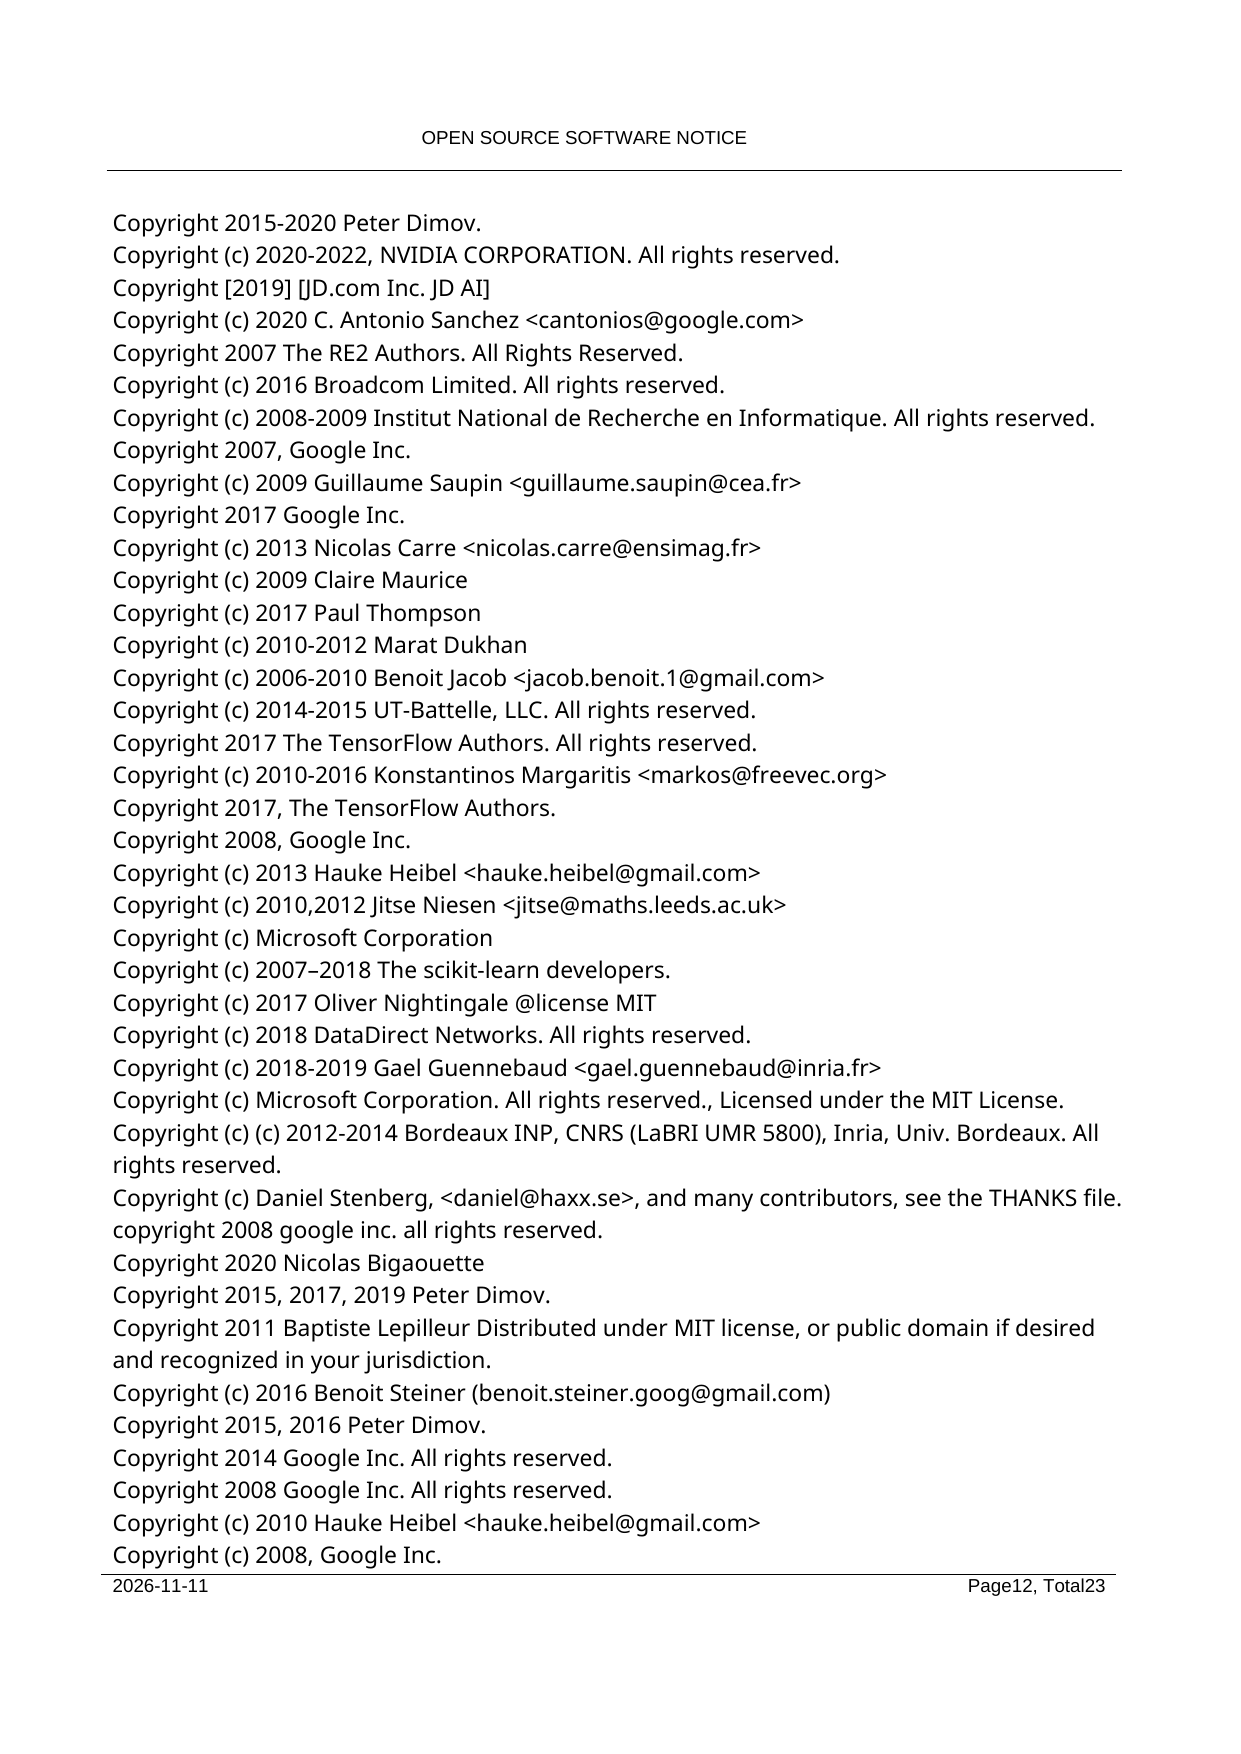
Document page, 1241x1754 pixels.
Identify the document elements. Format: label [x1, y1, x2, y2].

text [112, 206, 1128, 1571]
